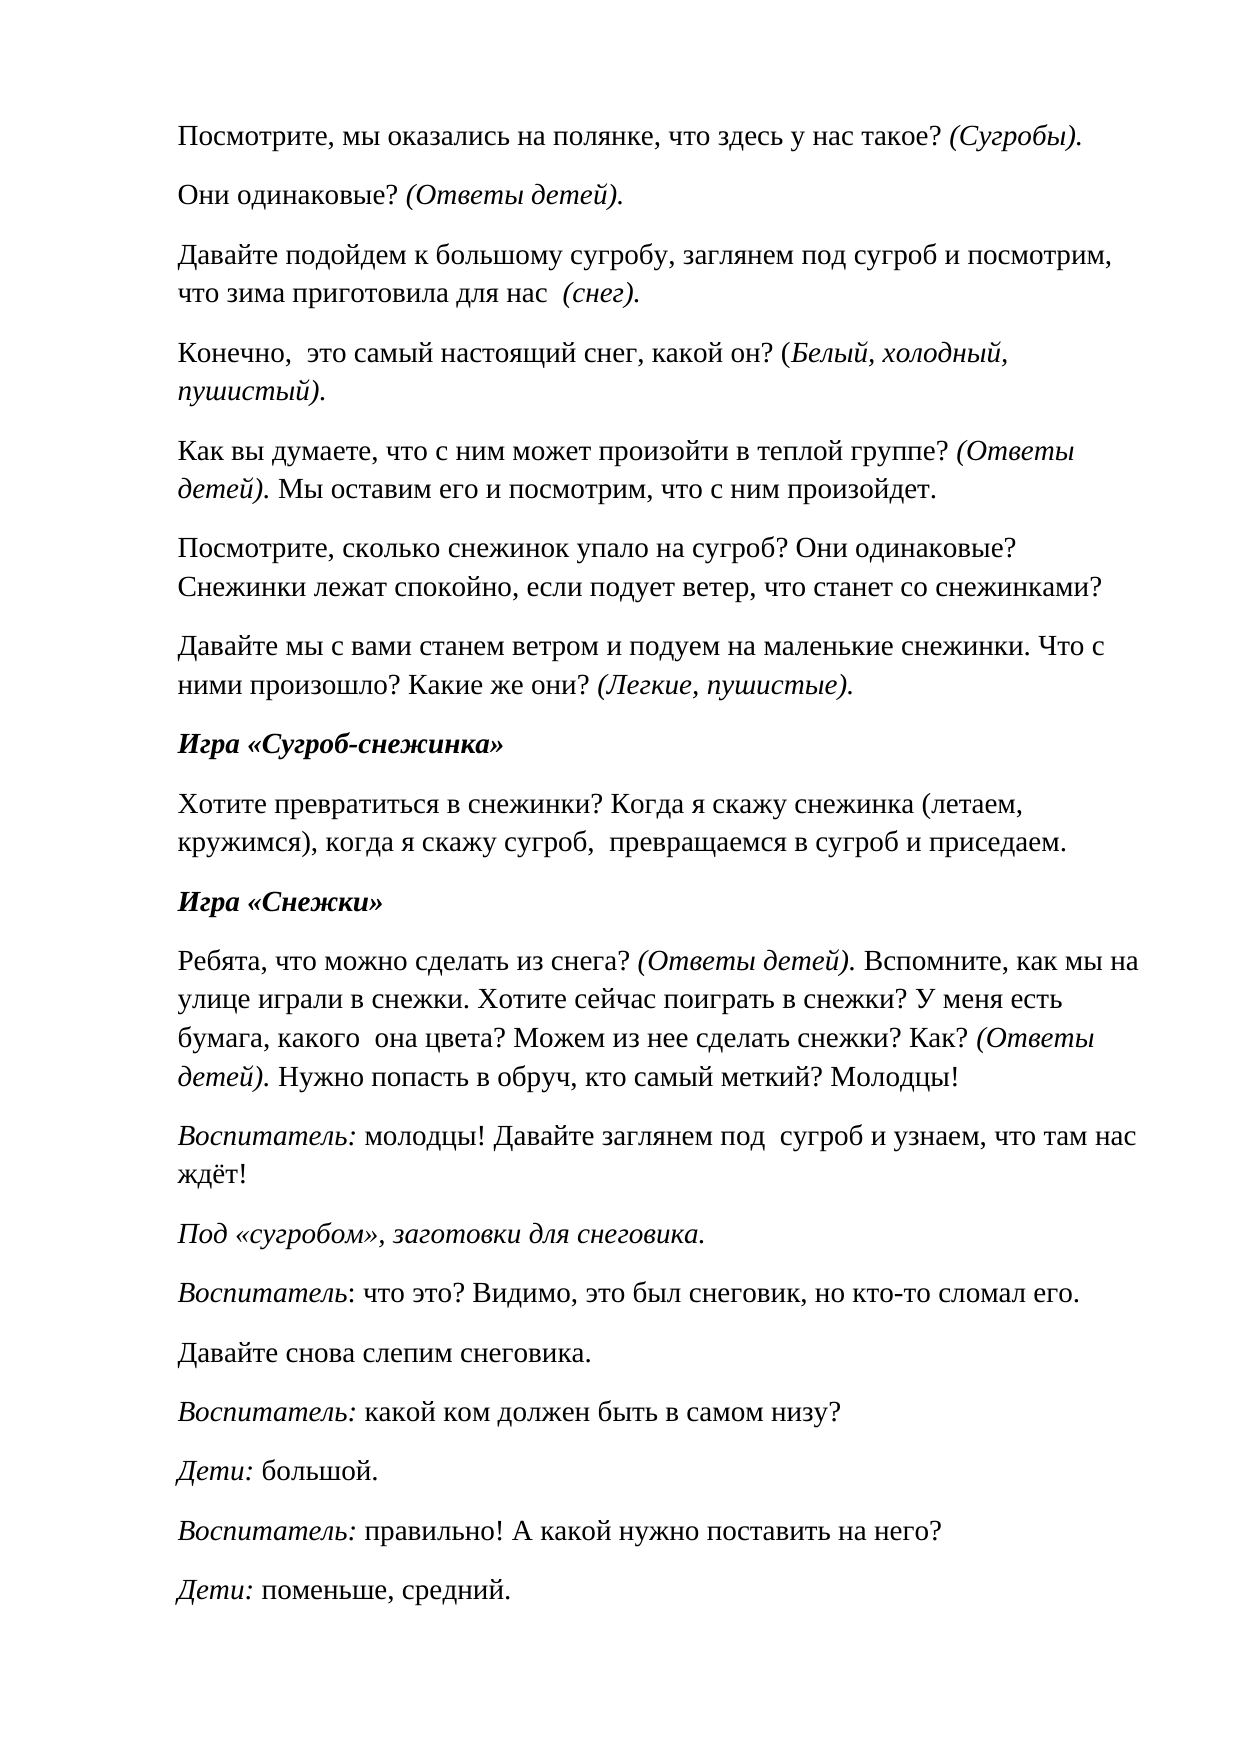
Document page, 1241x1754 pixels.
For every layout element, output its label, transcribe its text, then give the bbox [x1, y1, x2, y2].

text Воспитатель: какой ком должен быть в самом низу? [177, 1394, 1152, 1428]
text Ребята, что можно сделать из снега? (Ответы детей). Вспомните, как мы на улице играли в снежки. Хотите сейчас поиграть в снежки? У меня есть бумага, какого она цвета? Можем из нее сделать снежки? Как? (Ответы детей). Нужно попасть в обруч, кто самый меткий? Молодцы! [177, 943, 1152, 1092]
text Воспитатель: что это? Видимо, это был снеговик, но кто-то сломал его. [177, 1275, 1152, 1309]
text Дети: поменьше, средний. [177, 1572, 1152, 1606]
text Дети: большой. [177, 1453, 1152, 1487]
text Воспитатель: правильно! А какой нужно поставить на него? [177, 1513, 1152, 1546]
text Игра «Сугроб-снежинка» [177, 726, 1152, 760]
text Посмотрите, мы оказались на полянке, что здесь у нас такое? (Сугробы). [177, 118, 1152, 152]
text Давайте снова слепим снеговика. [177, 1335, 1152, 1368]
text Давайте мы с вами станем ветром и подуем на маленькие снежинки. Что с ними произошло? Какие же они? (Легкие, пушистые). [177, 628, 1152, 701]
text Воспитатель: молодцы! Давайте заглянем под сугроб и узнаем, что там нас ждёт! [177, 1118, 1152, 1190]
text Давайте подойдем к большому сугробу, заглянем под сугроб и посмотрим, что зима приготовила для нас (снег). [177, 237, 1152, 309]
text Они одинаковые? (Ответы детей). [177, 177, 1152, 211]
text Под «сугробом», заготовки для снеговика. [177, 1216, 1152, 1249]
text Конечно, это самый настоящий снег, какой он? (Белый, холодный, пушистый). [177, 335, 1152, 407]
text Посмотрите, сколько снежинок упало на сугроб? Они одинаковые? Снежинки лежат спокойно, если подует ветер, что станет со снежинками? [177, 531, 1152, 603]
text Как вы думаете, что с ним может произойти в теплой группе? (Ответы детей). Мы оставим его и посмотрим, что с ним произойдет. [177, 433, 1152, 505]
text Игра «Снежки» [177, 884, 1152, 917]
text Хотите превратиться в снежинки? Когда я скажу снежинка (летаем, кружимся), когда я скажу сугроб, превращаемся в сугроб и приседаем. [177, 786, 1152, 858]
